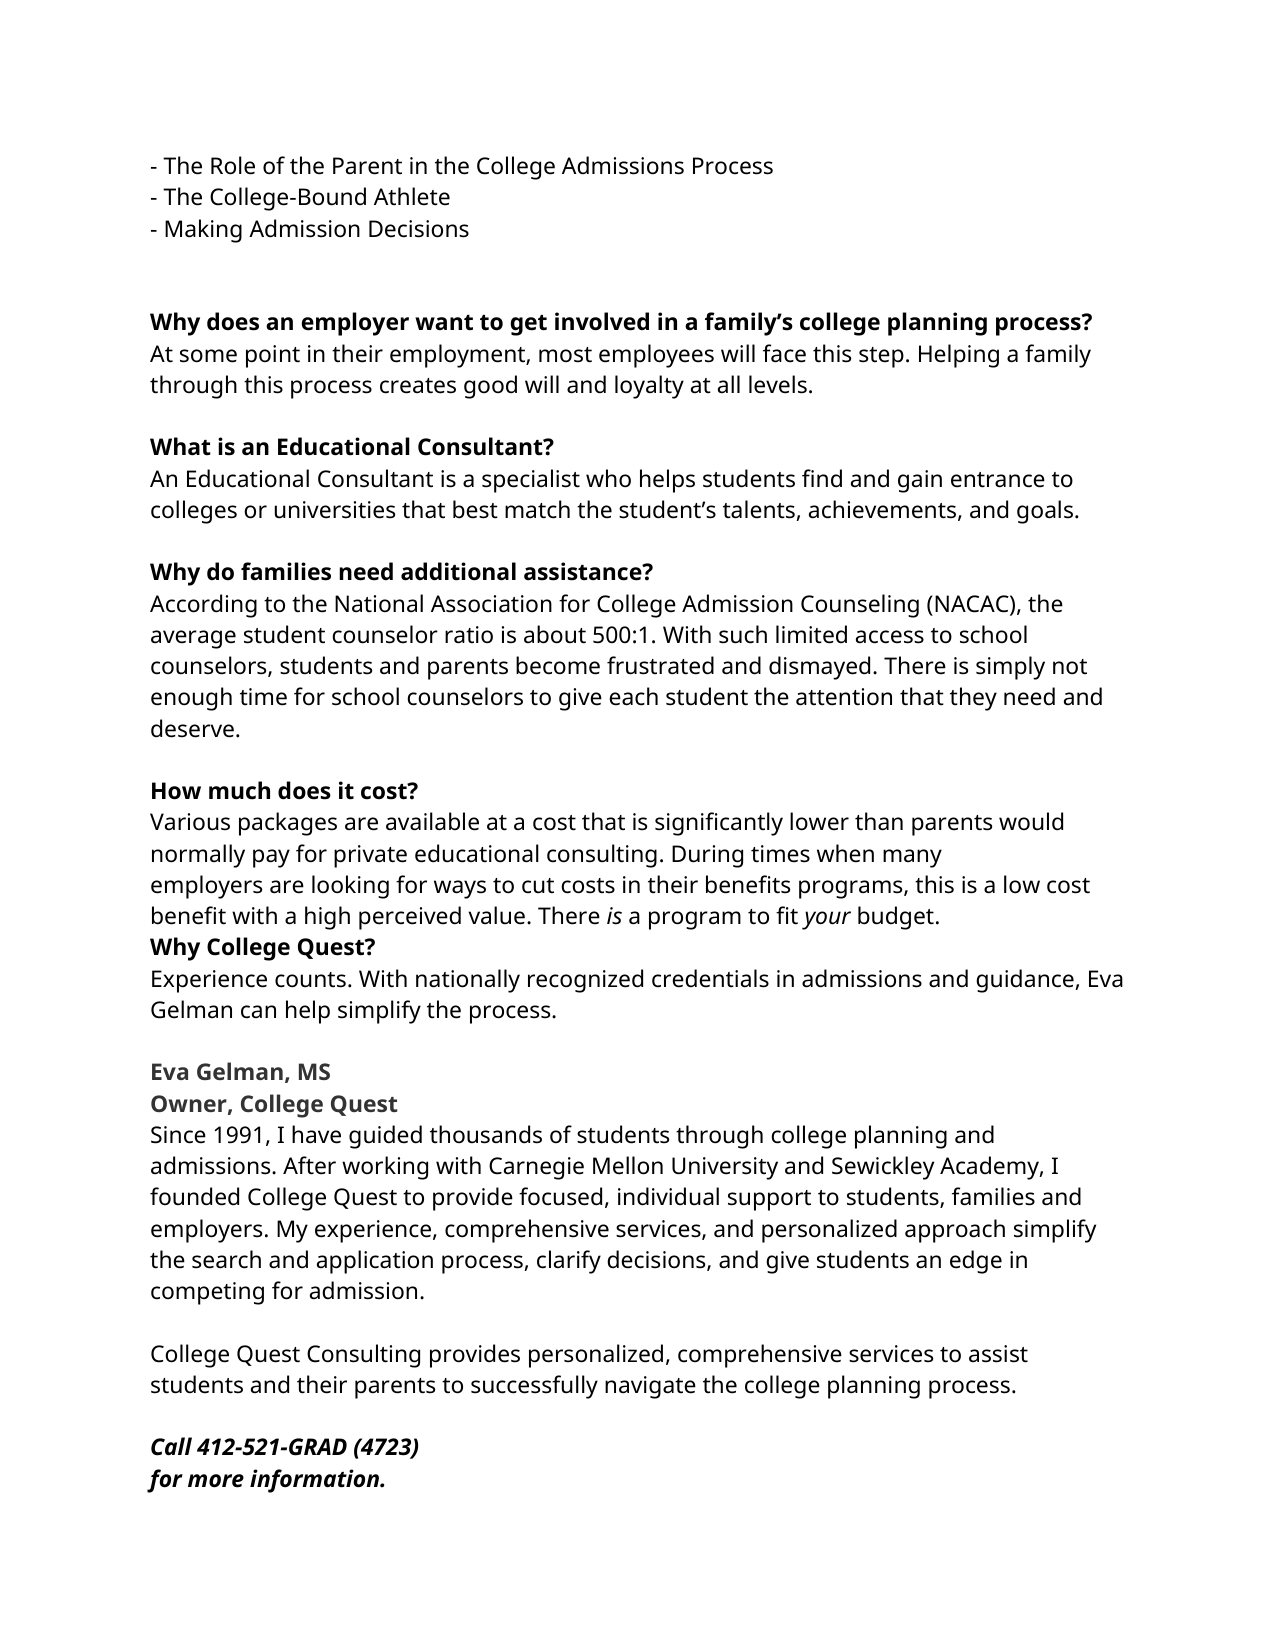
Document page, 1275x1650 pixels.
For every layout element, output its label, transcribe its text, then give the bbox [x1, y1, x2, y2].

text At some point in their employment, most employees will face this step. Helping a family through this process creates good will and loyalty at all levels. [150, 337, 1125, 400]
text College Quest Consulting provides personalized, comprehensive services to assist students and their parents to successfully navigate the college planning process. [150, 1337, 1125, 1400]
text Various packages are available at a cost that is significantly lower than parents would normally pay for private educational consulting. During times when many [150, 806, 1125, 869]
text for more information. [150, 1462, 1125, 1494]
text According to the National Association for College Admission Counseling (NACAC), the average student counselor ratio is about 500:1. With such limited access to school counselors, students and parents become frustrated and dismayed. There is simply not enough time for school counselors to give each student the attention that they need and deserve. [150, 587, 1125, 744]
text Since 1991, I have guided thousands of students through college planning and admissions. After working with Carnegie Mellon University and Sewickley Academy, I founded College Quest to provide focused, individual support to students, families and employers. My experience, comprehensive services, and personalized approach simplify the search and application process, clarify decisions, and give students an edge in competing for admission. [150, 1119, 1125, 1306]
text How much does it cost? [150, 775, 1125, 806]
text Why College Quest? [150, 931, 1125, 962]
text - The Role of the Parent in the College Admissions Process [150, 150, 1125, 181]
text Owner, College Quest [150, 1087, 1125, 1119]
text Experience counts. With nationally recognized credentials in admissions and guidance, Eva Gelman can help simplify the process. [150, 962, 1125, 1025]
text Why does an employer want to get involved in a family’s college planning process? [150, 306, 1125, 337]
text - The College-Bound Athlete [150, 181, 1125, 212]
text An Educational Consultant is a specialist who helps students find and gain entrance to colleges or universities that best match the student’s talents, achievements, and goals. [150, 462, 1125, 525]
text Call 412-521-GRAD (4723) [150, 1431, 1125, 1462]
text Eva Gelman, MS [150, 1056, 1125, 1087]
text - Making Admission Decisions [150, 212, 1125, 244]
text Why do families need additional assistance? [150, 556, 1125, 587]
text employers are looking for ways to cut costs in their benefits programs, this is a low cost benefit with a high perceived value. There is a program to fit your budget. [150, 869, 1125, 931]
text What is an Educational Consultant? [150, 431, 1125, 462]
